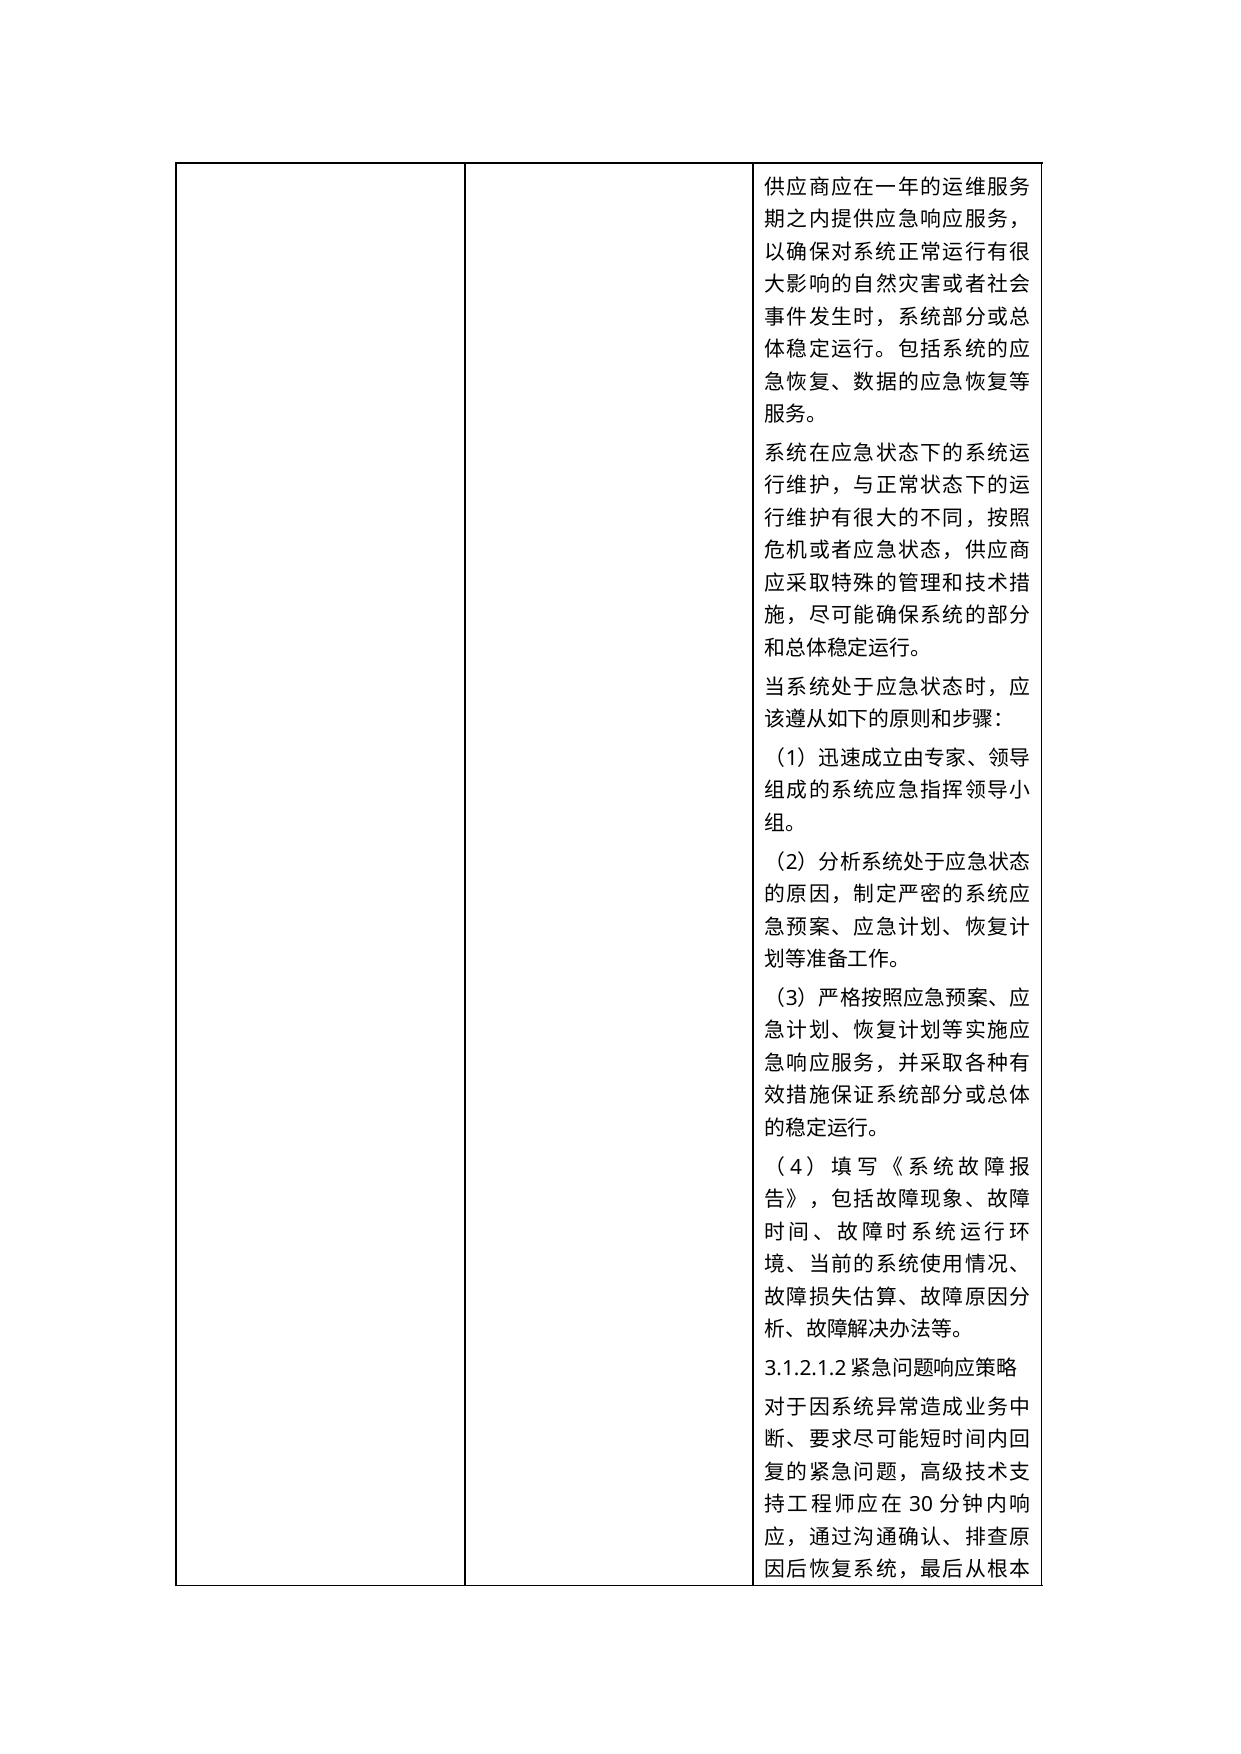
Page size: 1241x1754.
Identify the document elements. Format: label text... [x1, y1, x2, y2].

table_cell [466, 164, 752, 1585]
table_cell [754, 164, 1041, 1585]
table_cell 1 [177, 164, 464, 1585]
